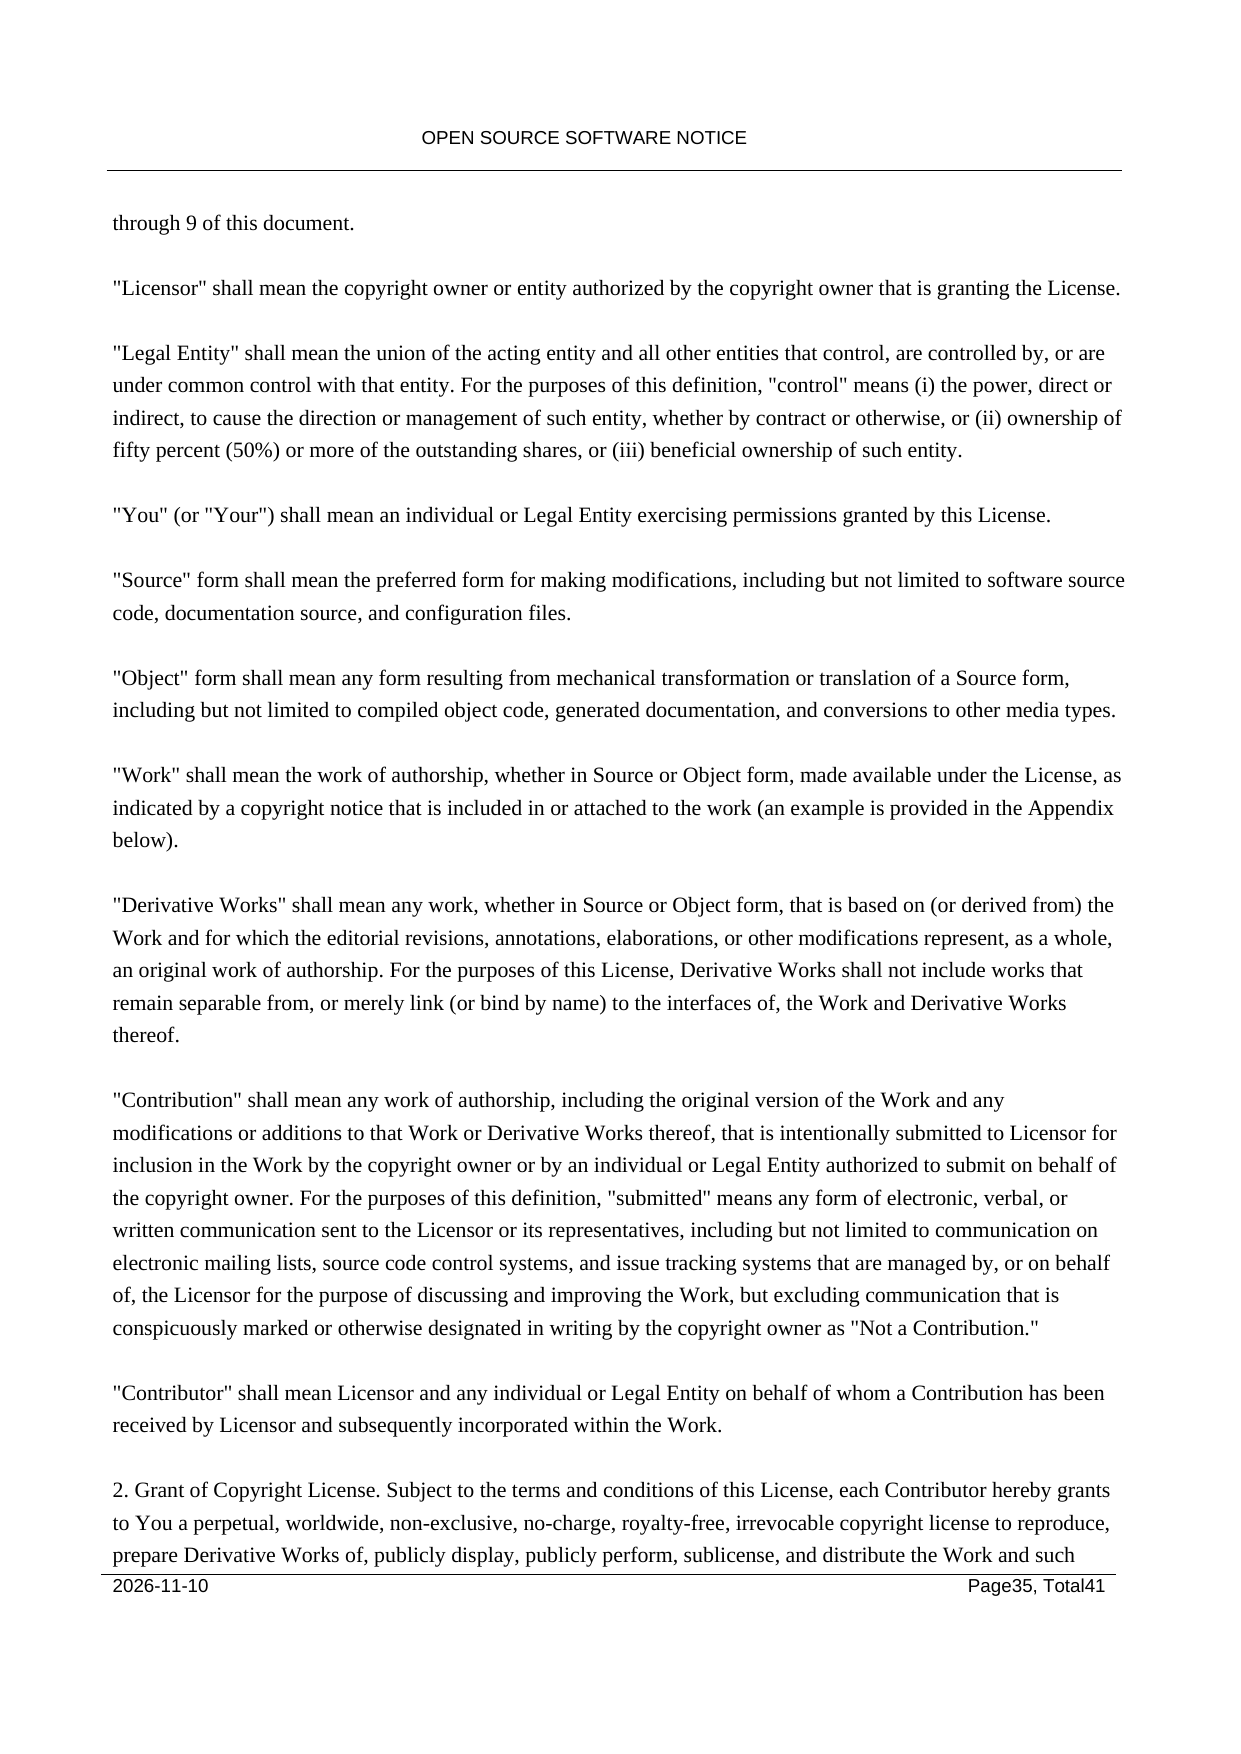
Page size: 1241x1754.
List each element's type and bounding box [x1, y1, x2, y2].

text [112, 206, 1128, 1571]
